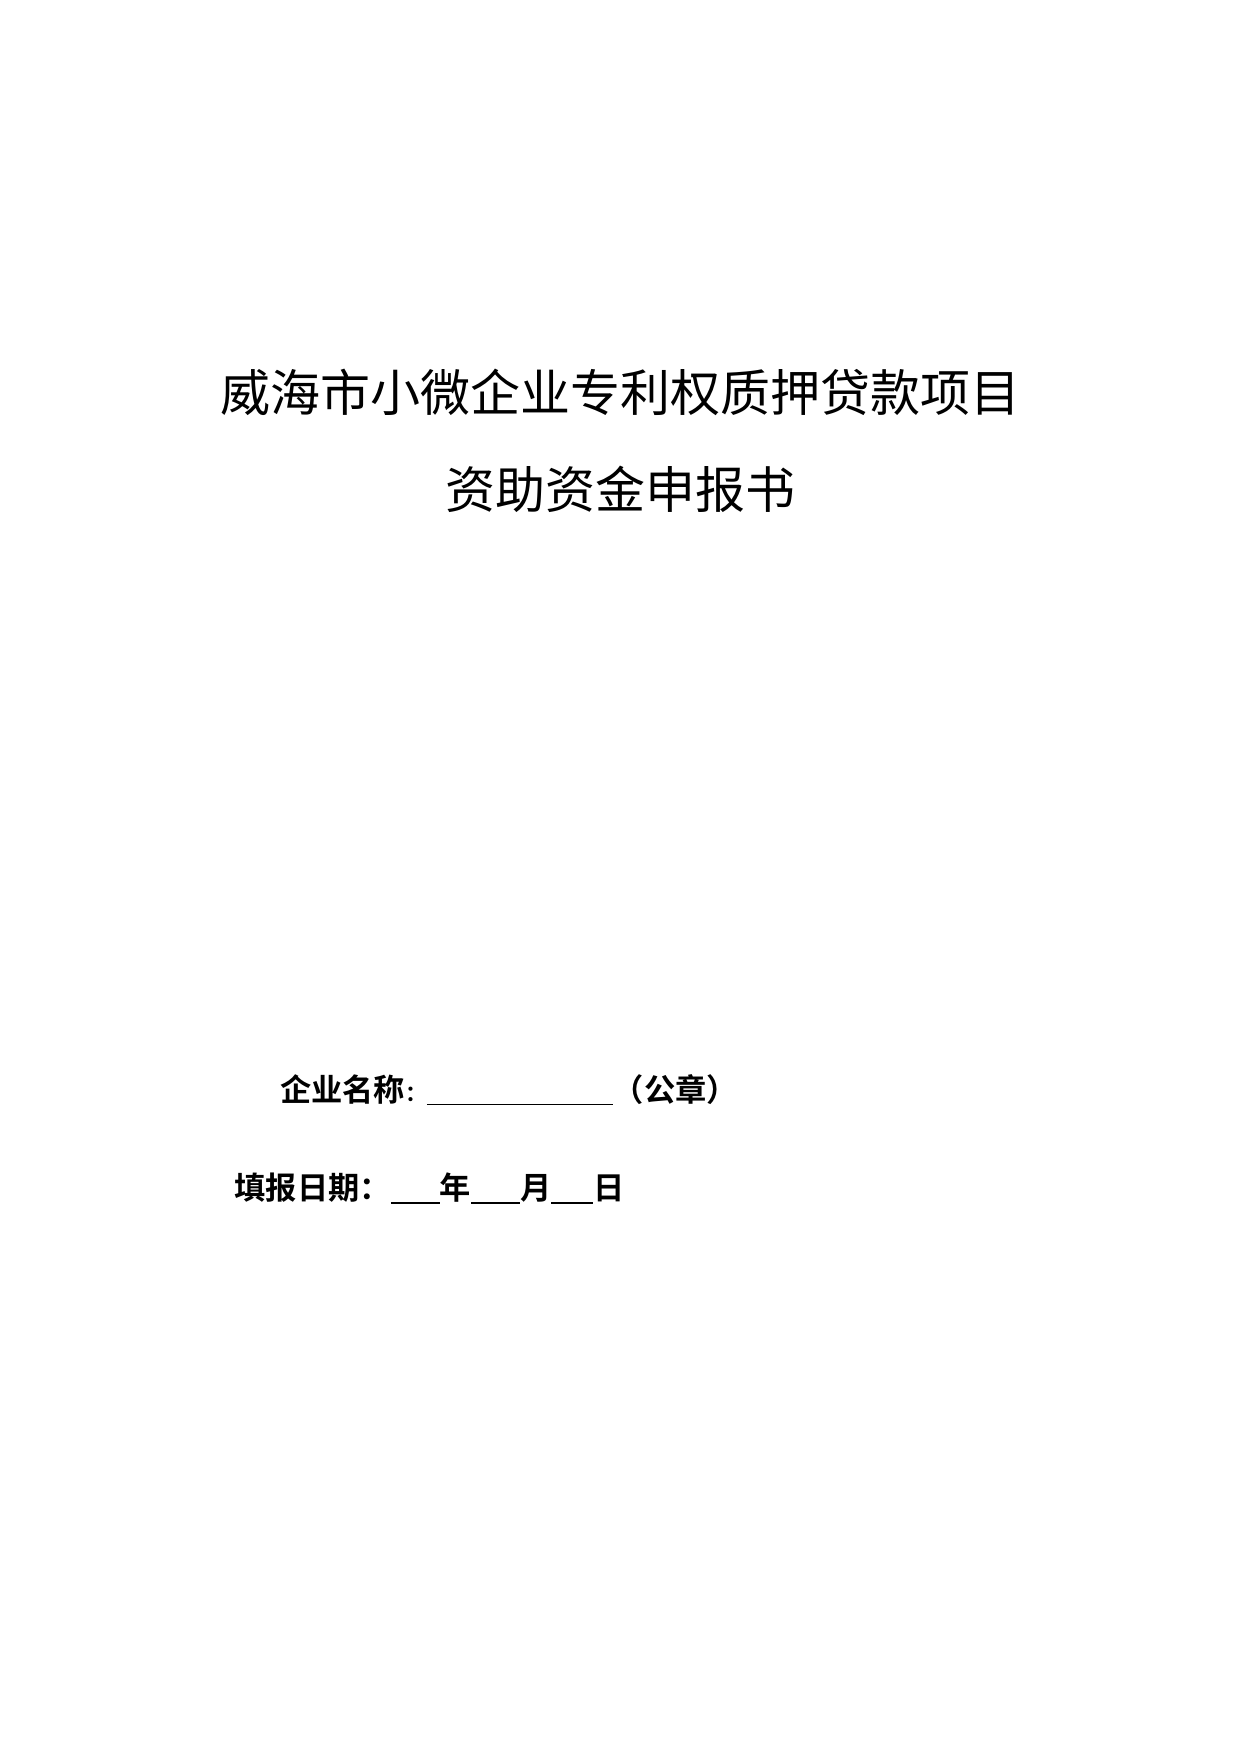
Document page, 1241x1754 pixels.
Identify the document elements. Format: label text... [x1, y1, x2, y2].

text 资助资金申报书 [187, 438, 1053, 536]
text 企业名称： （公章） [187, 1056, 1053, 1121]
text 填报日期： 年 月 日 [187, 1153, 1053, 1218]
text 威海市小微企业专利权质押贷款项目 [187, 341, 1053, 438]
